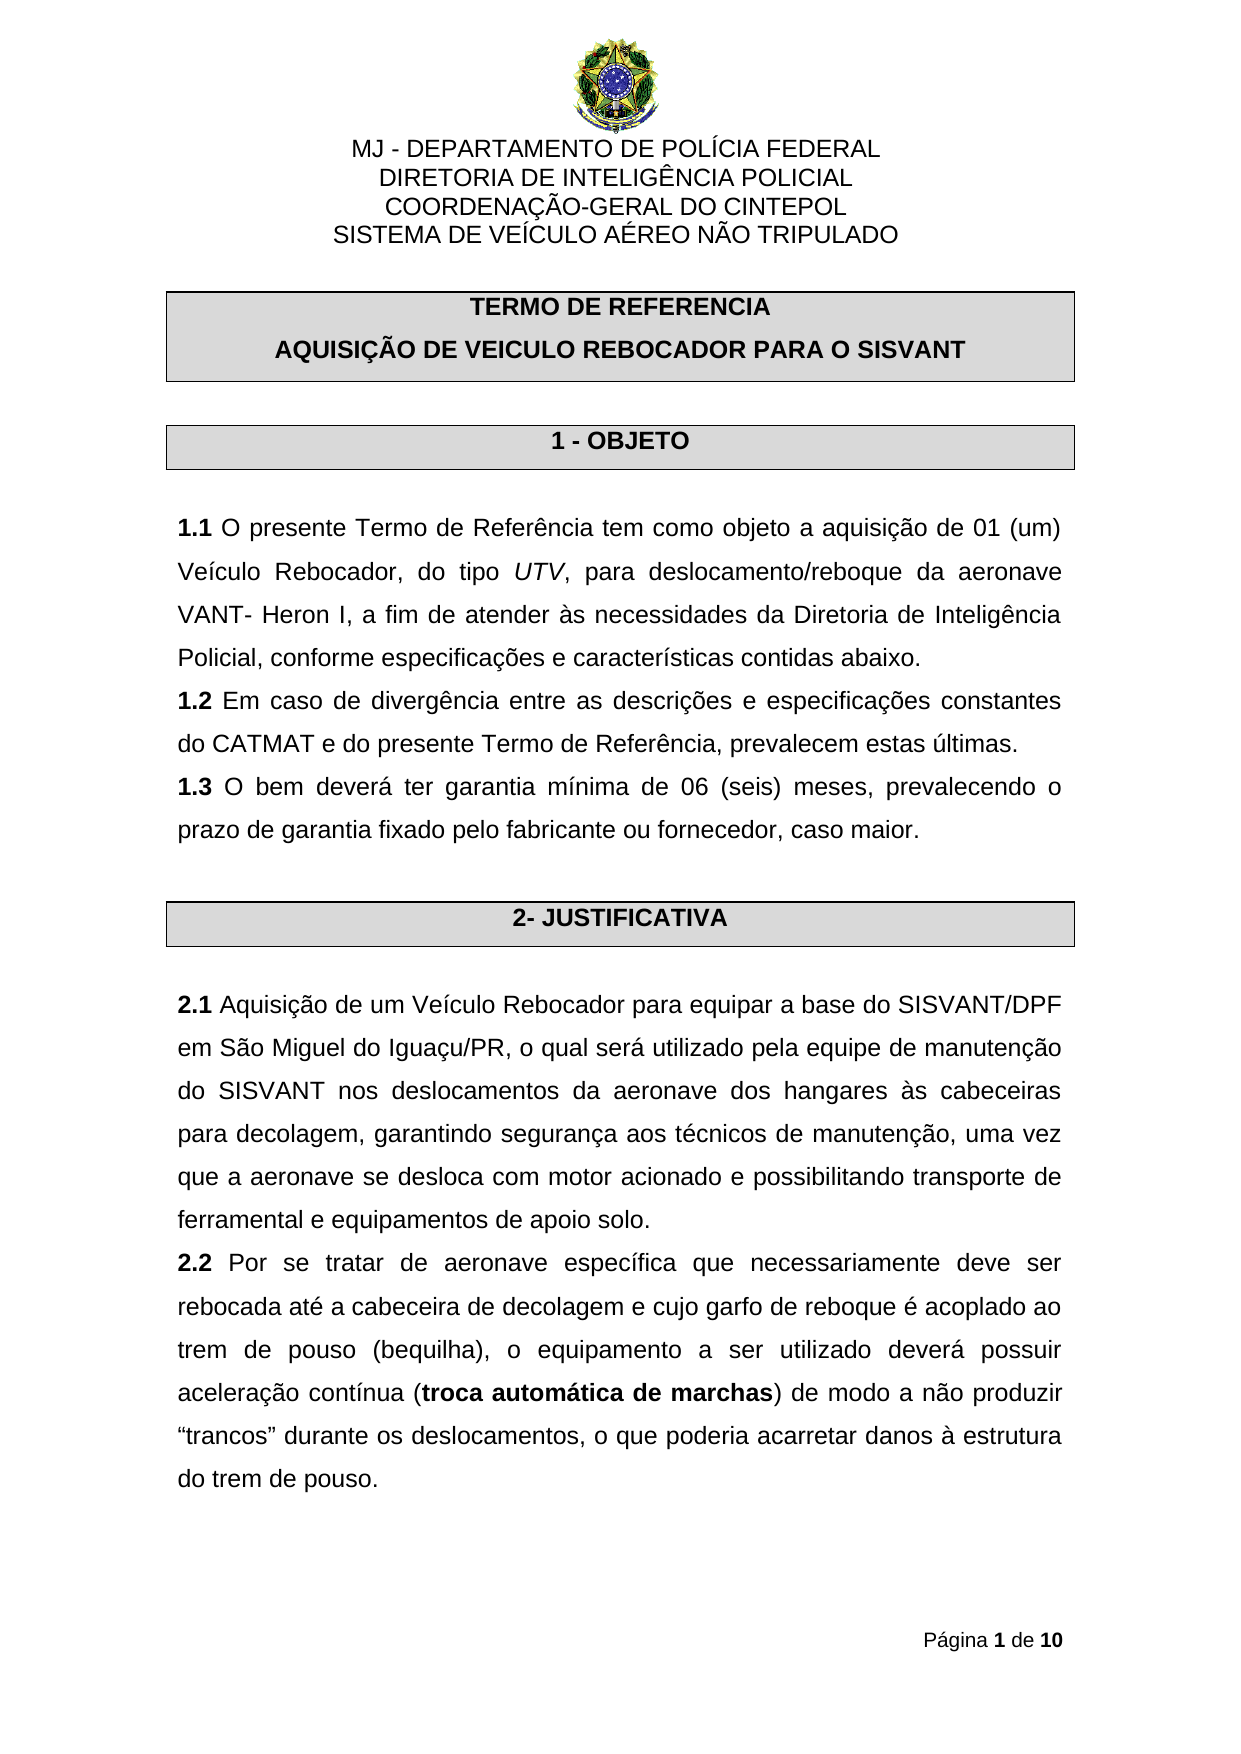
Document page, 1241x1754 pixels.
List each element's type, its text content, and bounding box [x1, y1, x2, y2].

text 1.1 O presente Termo de Referência tem como objeto a aquisição de 01 (um) Veículo Rebocador, do tipo UTV, para deslocamento/reboque da aeronave VANT- Heron I, a fim de atender às necessidades da Diretoria de Inteligência Policial, conforme especificações e características contidas abaixo. [177, 513, 1063, 671]
table_header 1 - OBJETO [167, 426, 1074, 469]
text 2.1 Aquisição de um Veículo Rebocador para equipar a base do SISVANT/DPF em São Miguel do Iguaçu/PR, o qual será utilizado pela equipe de manutenção do SISVANT nos deslocamentos da aeronave dos hangares às cabeceiras para decolagem, garantindo segurança aos técnicos de manutenção, uma vez que a aeronave se desloca com motor acionado e possibilitando transporte de ferramental e equipamentos de apoio solo. [177, 990, 1063, 1234]
text 1.2 Em caso de divergência entre as descrições e especificações constantes do CATMAT e do presente Termo de Referência, prevalecem estas últimas. [177, 686, 1063, 758]
picture [570, 37, 662, 135]
table_header 2- JUSTIFICATIVA [167, 903, 1074, 946]
text 1.3 O bem deverá ter garantia mínima de 06 (seis) meses, prevalecendo o prazo de garantia fixado pelo fabricante ou fornecedor, caso maior. [177, 772, 1063, 844]
text 2.2 Por se tratar de aeronave específica que necessariamente deve ser rebocada até a cabeceira de decolagem e cujo garfo de reboque é acoplado ao trem de pouso (bequilha), o equipamento a ser utilizado deverá possuir aceleração contínua (troca automática de marchas) de modo a não produzir “trancos” durante os deslocamentos, o que poderia acarretar danos à estrutura do trem de pouso. [177, 1248, 1063, 1493]
table_header TERMO DE REFERENCIA AQUISIÇÃO DE VEICULO REBOCADOR PARA O SISVANT [167, 293, 1074, 381]
